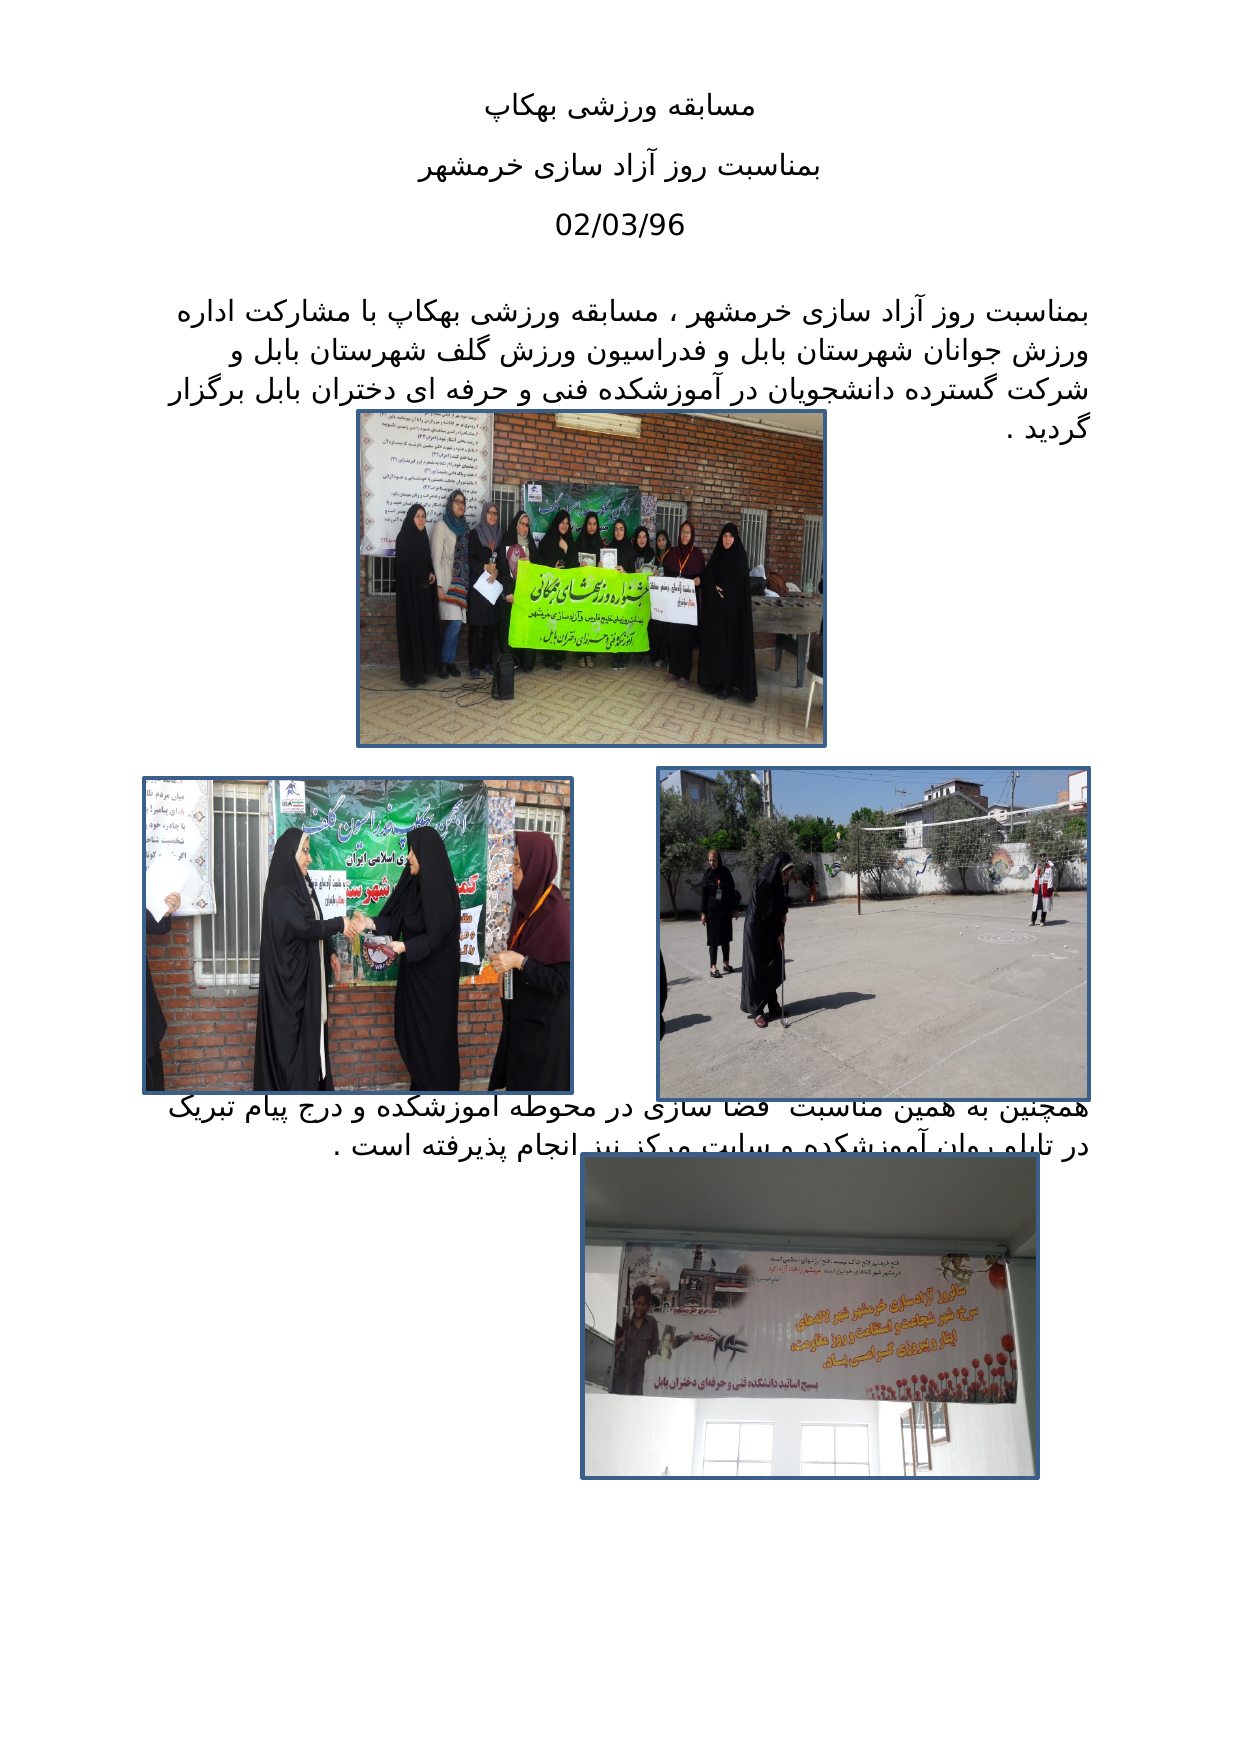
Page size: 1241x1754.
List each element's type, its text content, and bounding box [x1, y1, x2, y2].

picture [360, 413, 823, 744]
picture [146, 780, 570, 1091]
text بمناسبت روز آزاد سازی خرمشهر ، مسابقه ورزشی بهکاپ با مشارکت اداره ورزش جوانان شهرستان بابل و فدراسیون ورزش گلف شهرستان بابل و شرکت گسترده دانشجویان در آموزشکده فنی و حرفه ای دختران بابل برگزار گردید . [150, 295, 1090, 446]
text 02/03/96 [150, 208, 1090, 242]
text بمناسبت روز آزاد سازی خرمشهر [150, 148, 1090, 182]
text همچنین به همین مناسبت فضا سازی در محوطه آموزشکده و درج پیام تبریک در تابلو روان آموزشکده و سایت مرکز نیز انجام پذیرفته است . [150, 1089, 1090, 1162]
picture [660, 770, 1087, 1098]
text مسابقه ورزشی بهکاپ [150, 89, 1090, 123]
picture [585, 1157, 1036, 1476]
